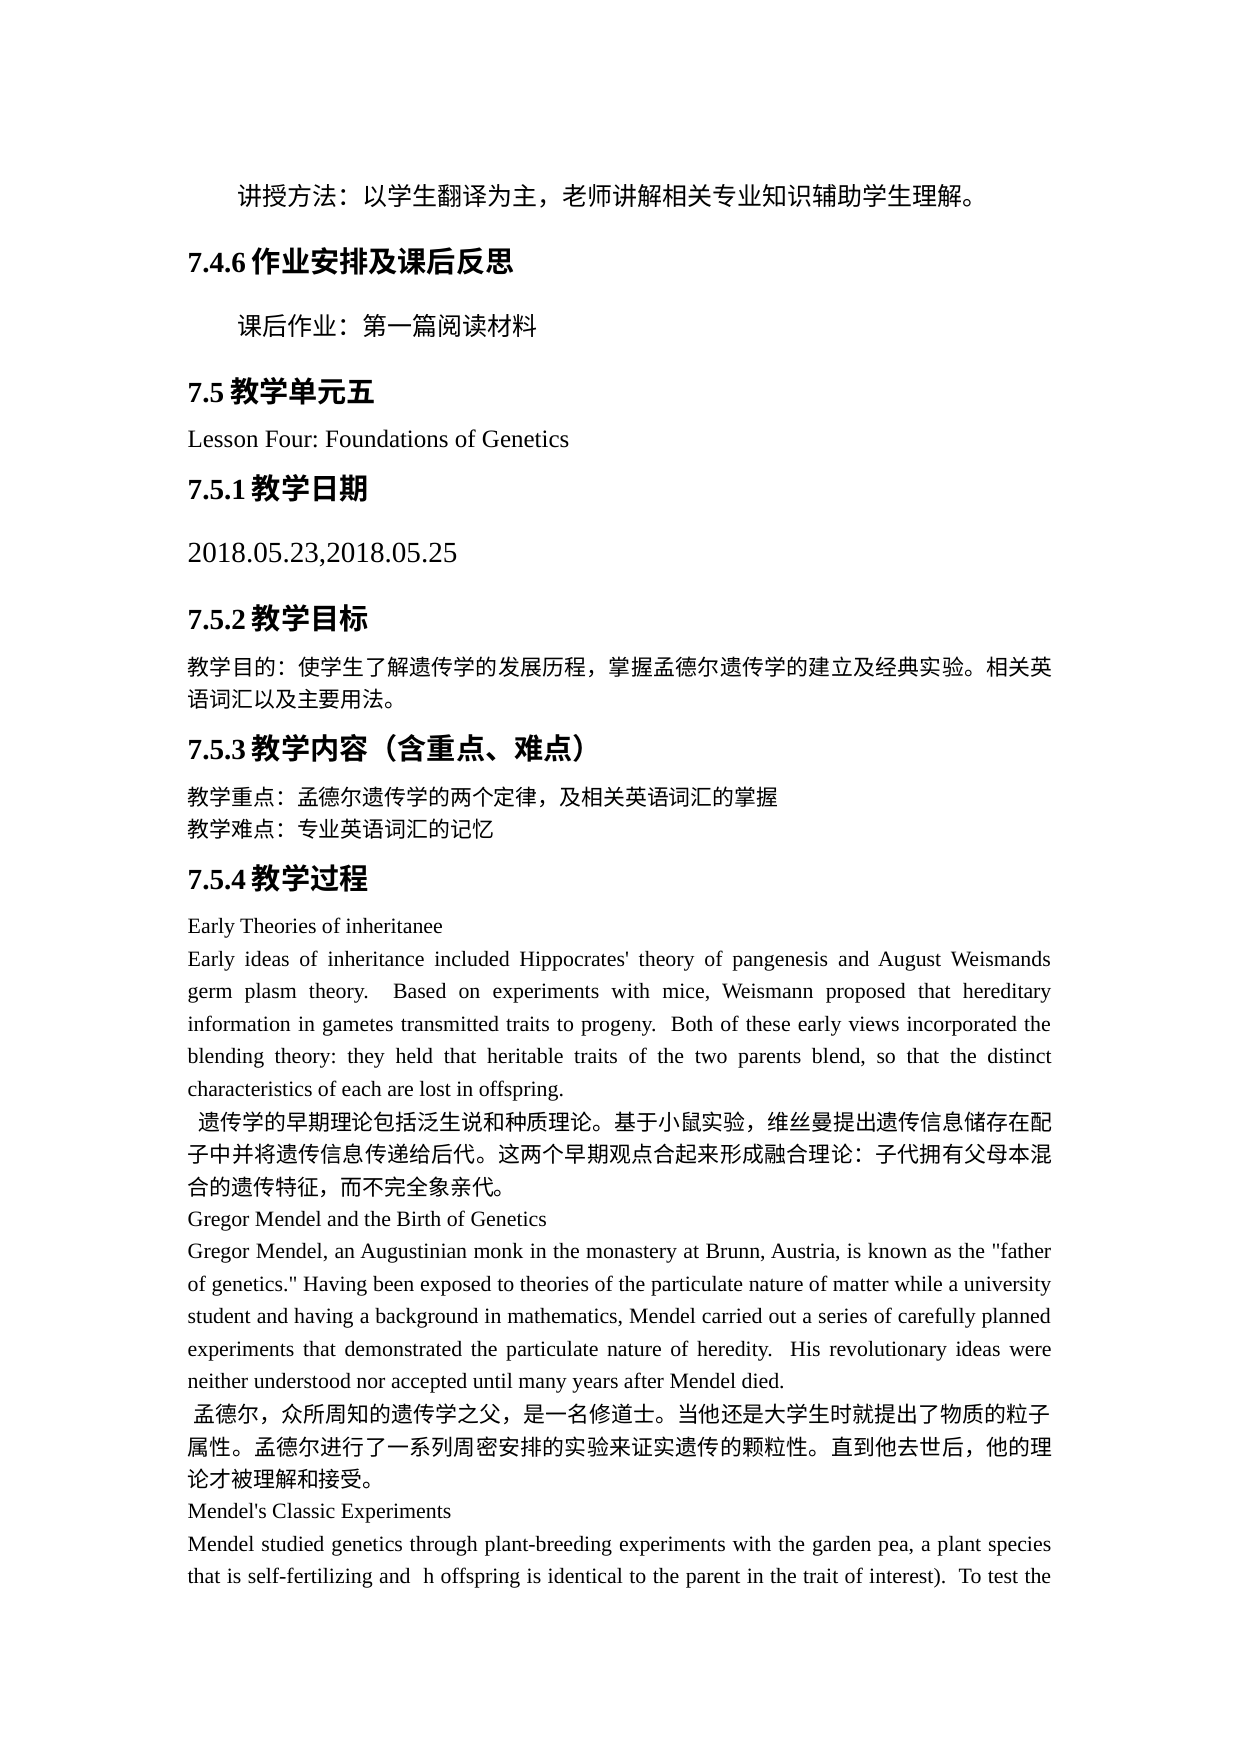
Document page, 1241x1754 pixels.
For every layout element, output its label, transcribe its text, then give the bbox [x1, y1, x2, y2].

text 7.5.1教学日期 [187, 454, 1053, 519]
text 7.5.3教学内容（含重点、难点） [187, 714, 1053, 779]
text 遗传学的早期理论包括泛生说和种质理论。基于小鼠实验，维丝曼提出遗传信息储存在配子中并将遗传信息传递给后代。这两个早期观点合起来形成融合理论：子代拥有父母本混合的遗传特征，而不完全象亲代。 [187, 1104, 1053, 1202]
text 讲授方法：以学生翻译为主，老师讲解相关专业知识辅助学生理解。 [187, 162, 1053, 227]
text Lesson Four: Foundations of Genetics [187, 422, 1053, 454]
text Mendel's Classic Experiments [187, 1494, 1053, 1527]
text 教学难点：专业英语词汇的记忆 [187, 812, 1053, 844]
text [187, 1527, 1053, 1592]
text 课后作业：第一篇阅读材料 [187, 292, 1053, 357]
text 7.5.2教学目标 [187, 584, 1053, 649]
text 孟德尔，众所周知的遗传学之父，是一名修道士。当他还是大学生时就提出了物质的粒子属性。孟德尔进行了一系列周密安排的实验来证实遗传的颗粒性。直到他去世后，他的理论才被理解和接受。 [187, 1397, 1053, 1494]
text 7.4.6作业安排及课后反思 [187, 227, 1053, 292]
text Gregor Mendel, an Augustinian monk in the monastery at Brunn, Austria, is known as the "father of genetics." Having been exposed to theories of the particulate nature of matter while a university student and having a background in mathematics, Mendel carried out a series of carefully planned experiments that demonstrated the particulate nature of heredity. His revolutionary ideas were neither understood nor accepted until many years after Mendel died. [187, 1234, 1053, 1397]
text 教学目的：使学生了解遗传学的发展历程，掌握孟德尔遗传学的建立及经典实验。相关英语词汇以及主要用法。 [187, 649, 1053, 714]
text 7.5教学单元五 [187, 357, 1053, 422]
text 7.5.4教学过程 [187, 844, 1053, 909]
text 教学重点：孟德尔遗传学的两个定律，及相关英语词汇的掌握 [187, 779, 1053, 812]
text 2018.05.23,2018.05.25 [187, 519, 1053, 584]
text Early ideas of inheritance included Hippocrates' theory of pangenesis and August Weismands germ plasm theory. Based on experiments with mice, Weismann proposed that hereditary information in gametes transmitted traits to progeny. Both of these early views incorporated the blending theory: they held that heritable traits of the two parents blend, so that the distinct characteristics of each are lost in offspring. [187, 942, 1053, 1104]
text Gregor Mendel and the Birth of Genetics [187, 1202, 1053, 1234]
text Early Theories of inheritanee [187, 909, 1053, 942]
